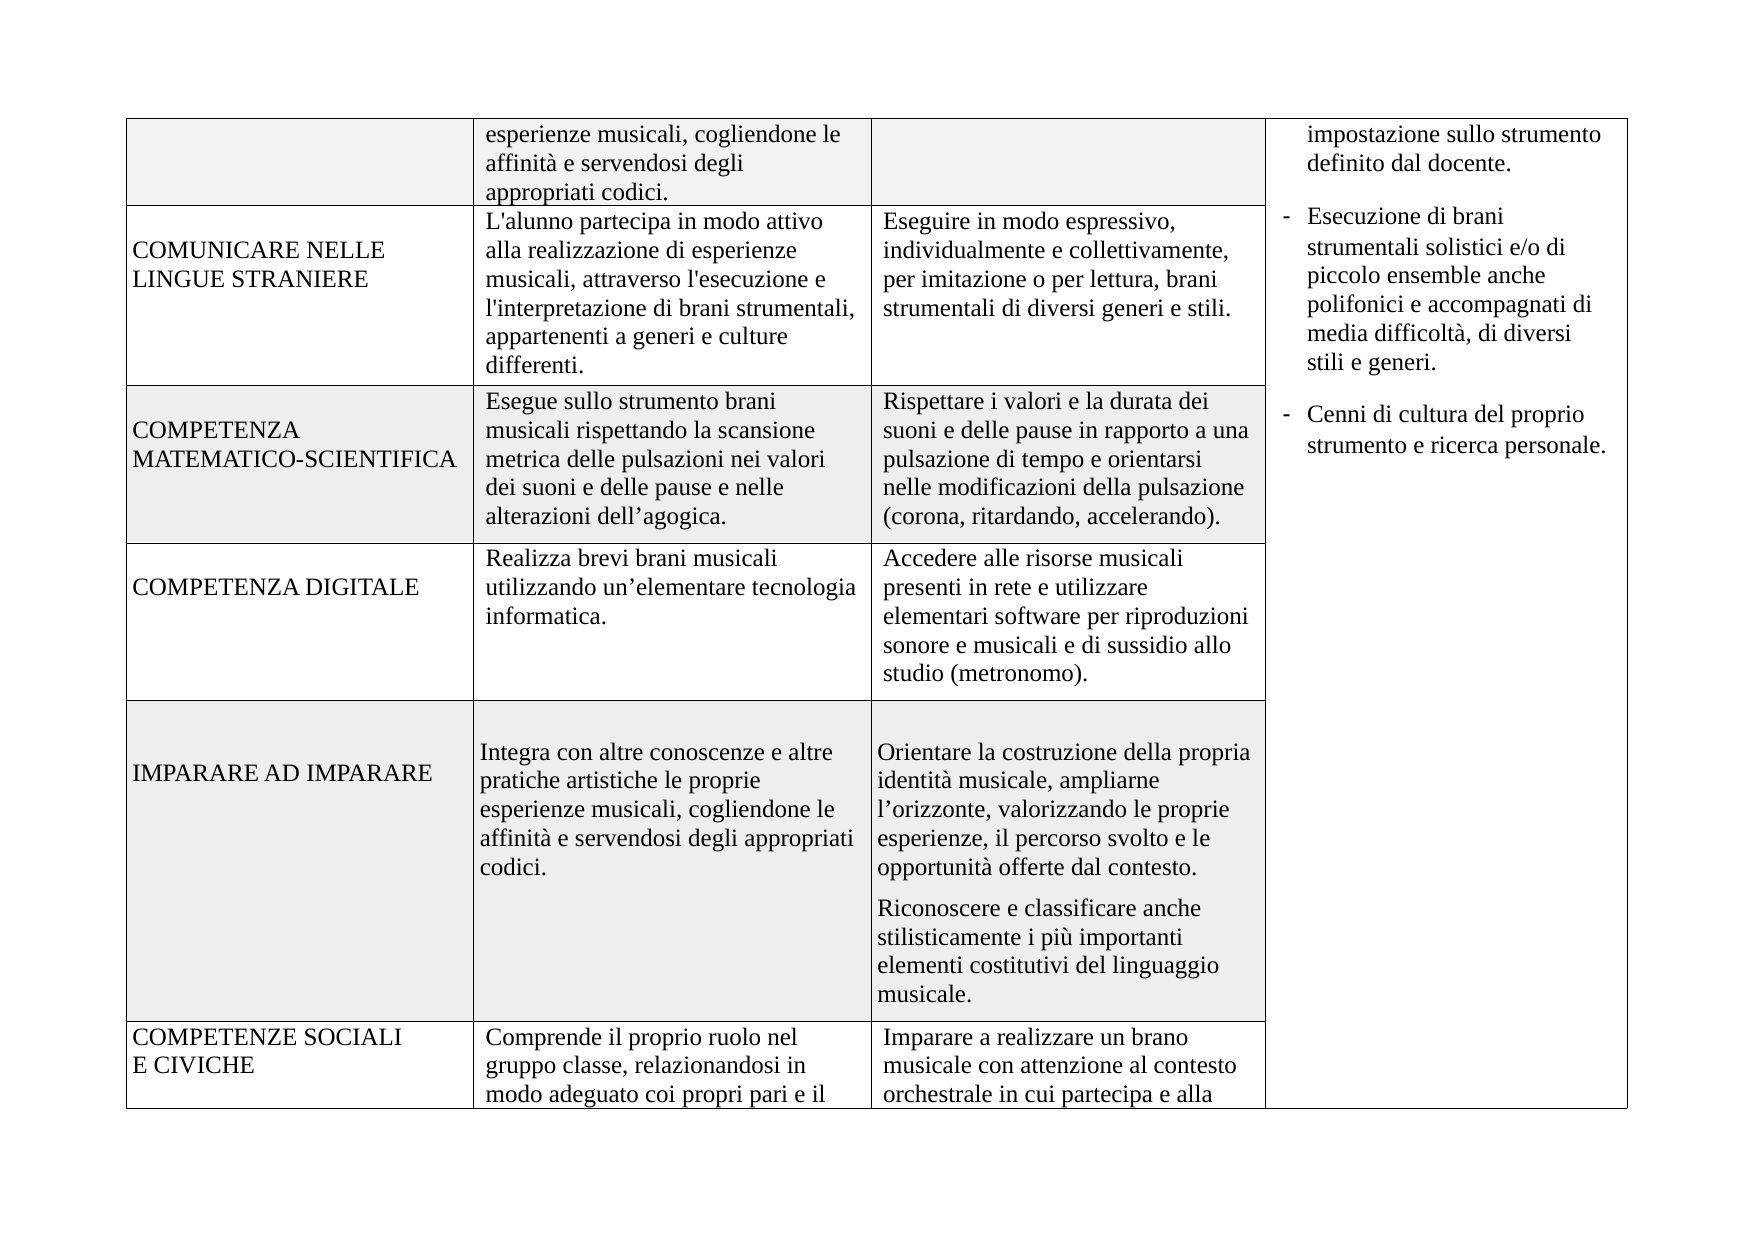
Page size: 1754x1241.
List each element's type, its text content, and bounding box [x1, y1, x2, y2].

table_cell [872, 119, 1265, 205]
table_cell Eseguire in modo espressivo, individualmente e collettivamente, per imitazione o per lettura, brani strumentali di diversi generi e stili. [872, 206, 1265, 385]
table_cell Rispettare i valori e la durata dei suoni e delle pause in rapporto a una pulsazione di tempo e orientarsi nelle modificazioni della pulsazione (corona, ritardando, accelerando). [872, 386, 1265, 542]
table_cell L'alunno partecipa in modo attivo alla realizzazione di esperienze musicali, attraverso l'esecuzione e l'interpretazione di brani strumentali, appartenenti a generi e culture differenti. [474, 206, 871, 385]
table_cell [474, 119, 871, 205]
table_cell Accedere alle risorse musicali presenti in rete e utilizzare elementari software per riproduzioni sonore e musicali e di sussidio allo studio (metronomo). [872, 544, 1265, 700]
table_cell [872, 701, 1265, 736]
table_cell COMPETENZA DIGITALE [127, 544, 473, 700]
table_cell COMUNICARE NELLE LINGUE STRANIERE [127, 206, 473, 385]
table_cell [474, 701, 871, 736]
table_cell Esegue sullo strumento brani musicali rispettando la scansione metrica delle pulsazioni nei valori dei suoni e delle pause e nelle alterazioni dell’agogica. [474, 386, 871, 542]
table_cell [127, 1022, 473, 1108]
table_cell Realizza brevi brani musicali utilizzando un’elementare tecnologia informatica. [474, 544, 871, 700]
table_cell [872, 1022, 1265, 1108]
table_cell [474, 1022, 871, 1108]
table_cell COMPETENZA MATEMATICO-SCIENTIFICA [127, 386, 473, 542]
table_cell IMPARARE AD IMPARARE [127, 701, 473, 1021]
table_cell Orientare la costruzione della propria identità musicale, ampliarne l’orizzonte, valorizzando le proprie esperienze, il percorso svolto e le opportunità offerte dal contesto. Riconoscere e classificare anche stilisticamente i più importanti elementi costitutivi del linguaggio musicale. [872, 736, 1265, 1021]
